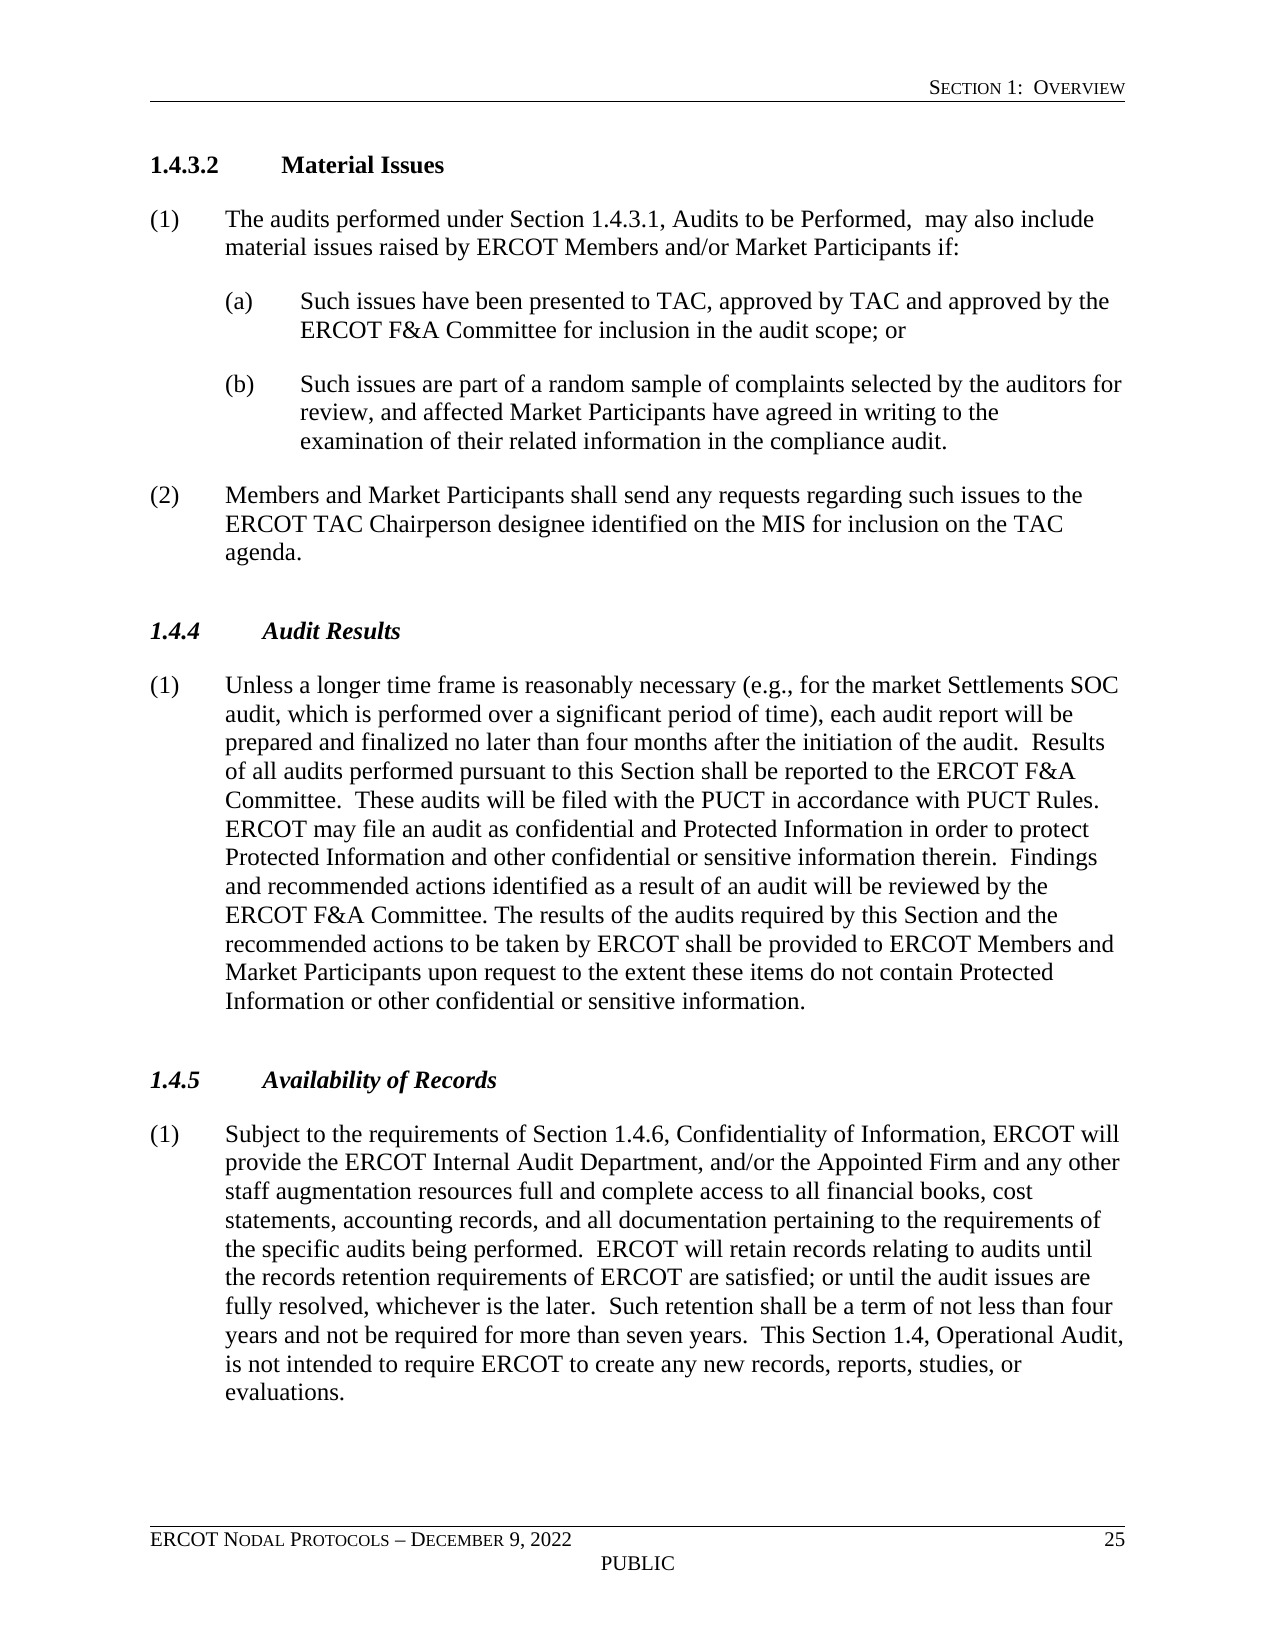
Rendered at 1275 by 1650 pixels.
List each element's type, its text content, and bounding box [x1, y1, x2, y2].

text 1.4.3.2 Material Issues [150, 150, 1125, 179]
list (b) Such issues are part of a random sample of complaints selected by the auditors for review, and affected Market Participants have agreed in writing to the examination of their related rmation in the compliance audit. [225, 369, 1125, 455]
text 1.4.4 Audit Results [150, 616, 1125, 645]
text 1.4.5 Availability of Records [150, 1065, 1125, 1094]
list (a) Such issues have been presented to TAC, approved by TAC and approved by the ERCOT F&A Committee for inclusion in the audit scope; or [225, 286, 1125, 344]
text (1) Unless a longer time frame is reasonably necessary (e.g., for the market Settlements SOC audit, which is performed over a significant period of time), each audit report will be prepared and finalized no later than four months after the initiation of the audit. Results of all audits performed pursuant to this Section shall be reported to the ERCOT F&A Committee. These audits will be filed with the PUCT in accordance with PUCT Rules. ERCOT may file an audit as confidential and Protected Information in order to protect Protected Information and other confidential or sensitive information therein. Findings and recommended actions identified as a result of an audit will be reviewed by the ERCOT F&A Committee. The results of the audits required by this Section and the recommended actions to be taken by ERCOT shall be provided to ERCOT Members and Market Participants upon request to the extent these items do not contain Protected Information or other confidential or sensitive information. [150, 670, 1125, 1015]
text (1) The audits performed under Section 1.4.3.1, Audits to be Performed, may also include material issues raised by ERCOT Members and/or Market Participants if: [150, 204, 1125, 261]
text (2) Members and Market Participants shall send any requests regarding such issues to the ERCOT TAC Chairperson designee identified on the MIS for inclusion on the TAC agenda. [150, 480, 1125, 566]
text (1) Subject to the requirements of Section 1.4.6, Confidentiality of Information, ERCOT will provide the ERCOT Internal Audit Department, and/or the Appointed Firm and any other staff augmentation resources full and complete access to all financial books, cost statements, accounting records, and all documentation pertaining to the requirements of the specific audits being performed. ERCOT will retain records relating to audits until the records retention requirements of ERCOT are satisfied; or until the audit issues are fully resolved, whichever is the later. Such retention shall be a term of not less than four years and not be required for more than seven years. This Section 1.4, Operational Audit, is not intended to require ERCOT to create any new records, reports, studies, or evaluations. [150, 1119, 1125, 1406]
